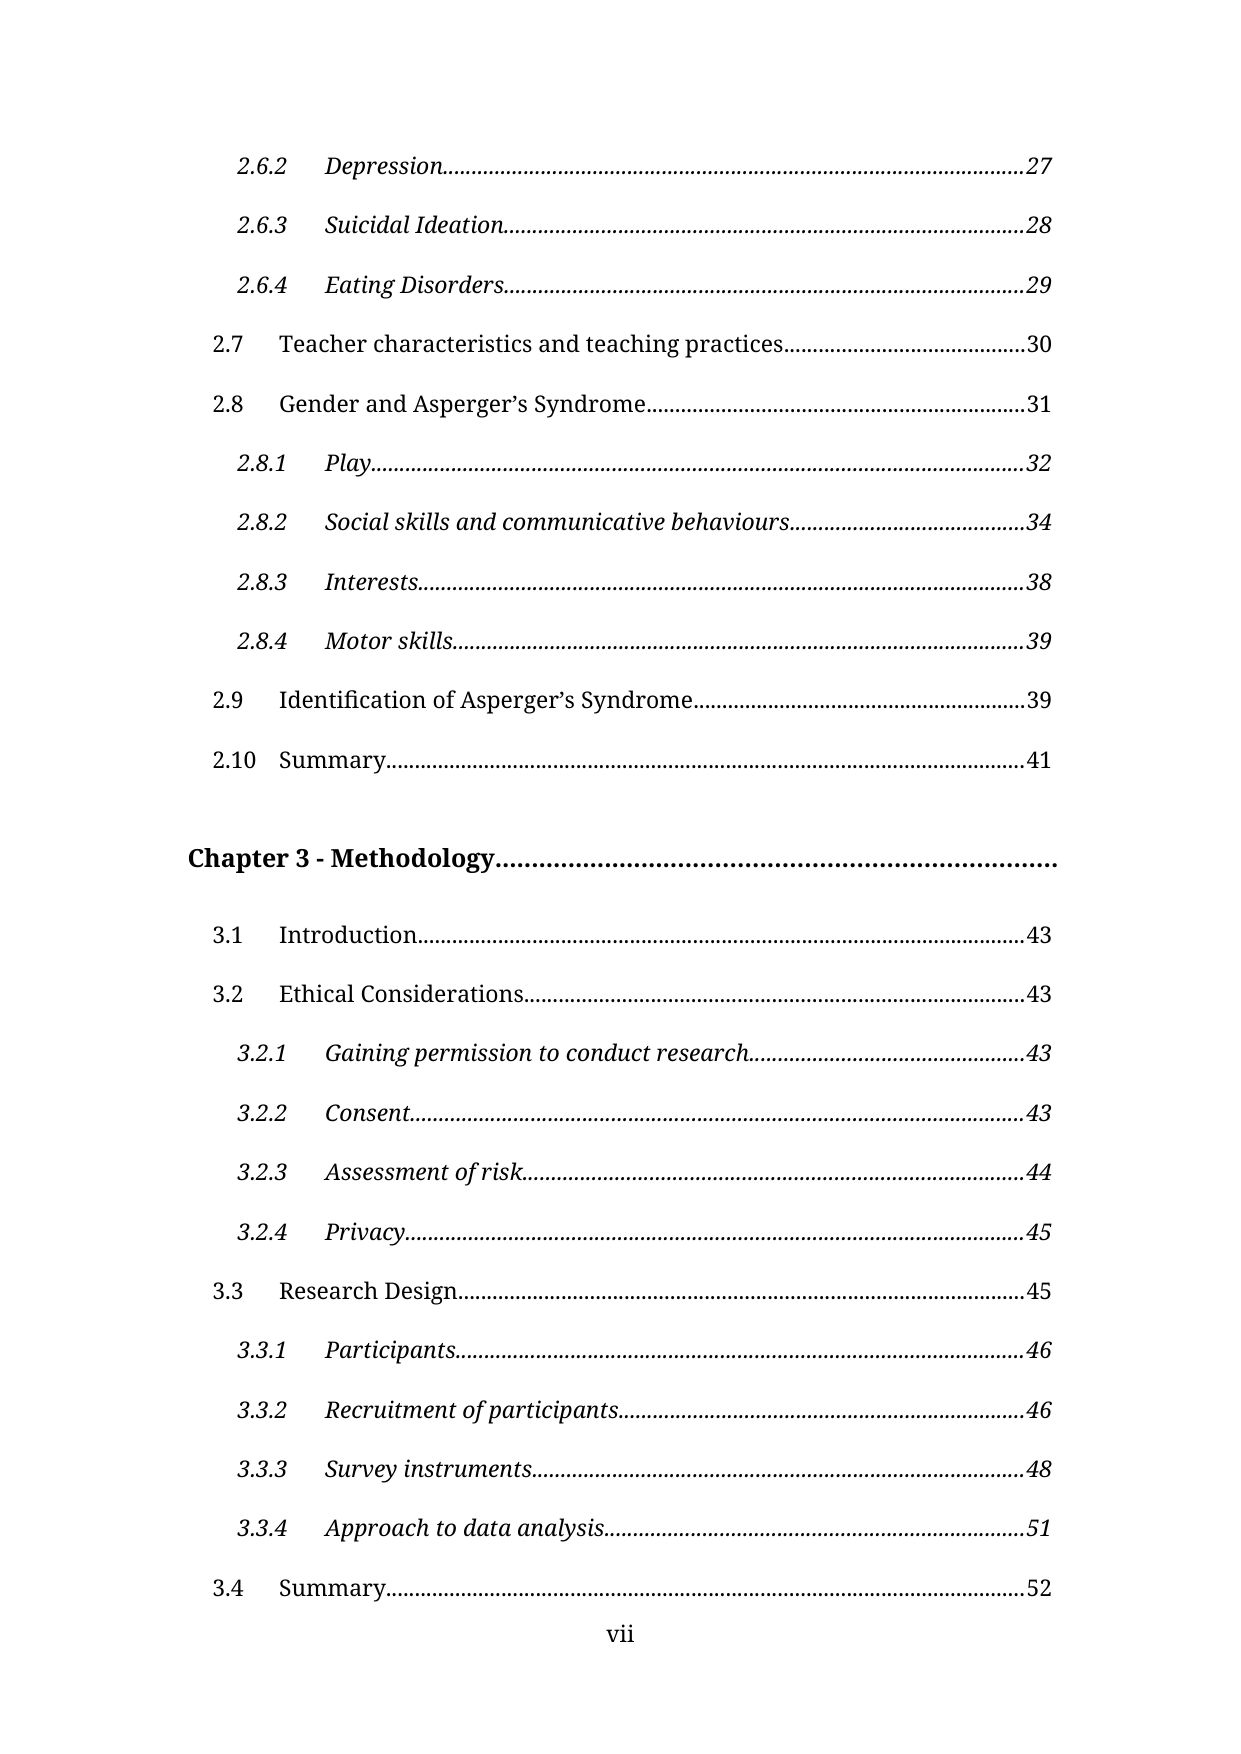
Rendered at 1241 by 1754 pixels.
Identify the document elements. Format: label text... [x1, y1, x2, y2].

text 2.10 Summary 41 [212, 744, 1053, 775]
text 3.2 Ethical Considerations 43 [212, 978, 1053, 1009]
text 3.3.3 Survey instruments 48 [237, 1453, 1053, 1484]
text 3.3.1 Participants 46 [237, 1334, 1053, 1365]
text Chapter 3 - Methodology 43 [187, 841, 1028, 875]
text 2.8.1 Play 32 [237, 447, 1053, 478]
text 2.7 Teacher characteristics and teaching practices 30 [212, 328, 1053, 359]
text 3.2.2 Consent 43 [237, 1097, 1053, 1128]
text 3.2.1 Gaining permission to conduct research 43 [237, 1037, 1053, 1068]
text 3.3 Research Design 45 [212, 1275, 1053, 1306]
text 2.8 Gender and Asperger’s Syndrome 31 [212, 387, 1053, 419]
text 2.8.2 Social skills and communicative behaviours 34 [237, 506, 1053, 537]
text 2.9 Identification of Asperger’s Syndrome 39 [212, 684, 1053, 716]
text 2.6.4 Eating Disorders 29 [237, 269, 1053, 300]
text 2.6.2 Depression 27 [237, 150, 1053, 181]
text 2.8.3 Interests 38 [237, 566, 1053, 597]
text 3.2.3 Assessment of risk 44 [237, 1156, 1053, 1187]
text 3.3.2 Recruitment of participants 46 [237, 1393, 1053, 1425]
text 3.2.4 Privacy 45 [237, 1215, 1053, 1247]
text 3.1 Introduction 43 [212, 803, 1053, 950]
text 3.3.4 Approach to data analysis 51 [237, 1512, 1053, 1543]
text 2.8.4 Motor skills 39 [237, 625, 1053, 656]
text 3.4 Summary 52 [212, 1572, 1053, 1603]
text 2.6.3 Suicidal Ideation 28 [237, 209, 1053, 241]
